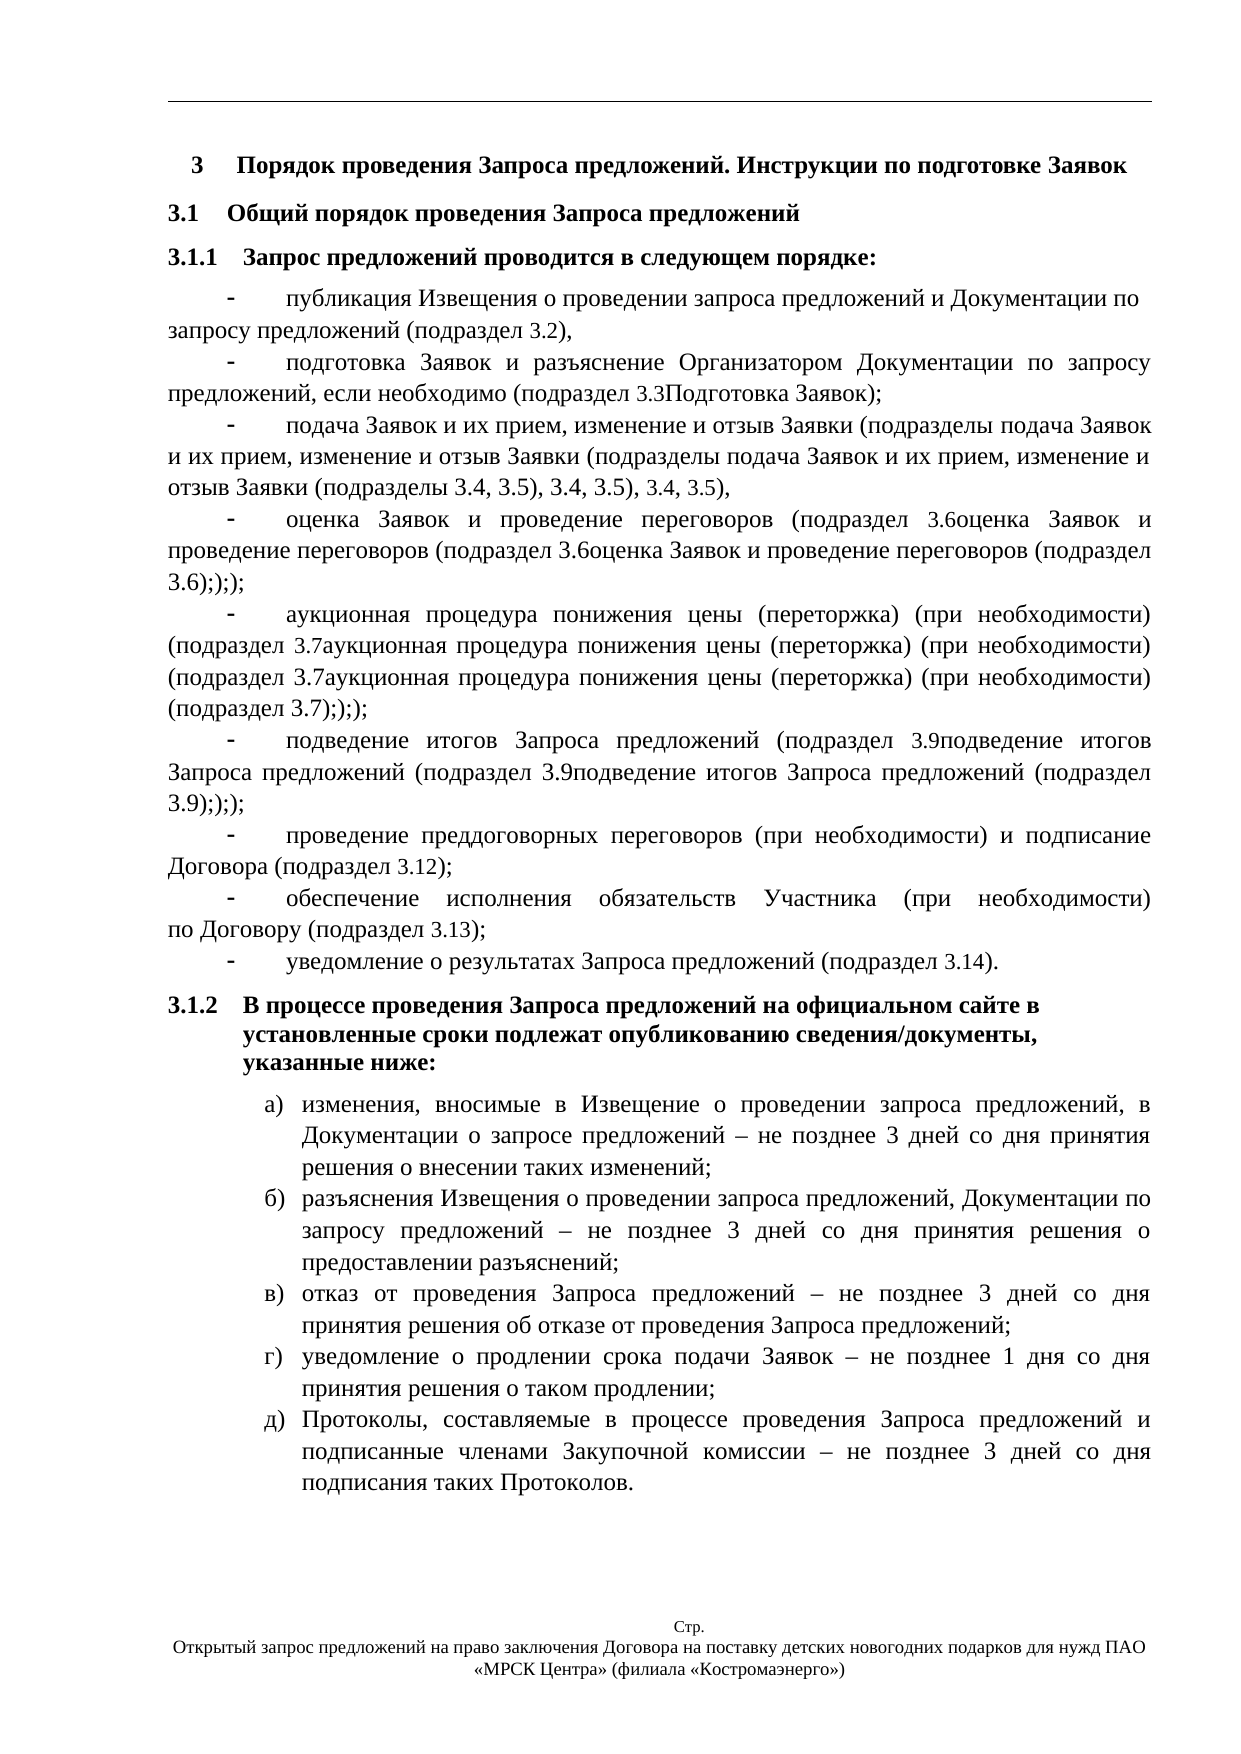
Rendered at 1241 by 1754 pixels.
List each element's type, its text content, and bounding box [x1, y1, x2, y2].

subtitle Общий порядок проведения Запроса предложений [168, 198, 1152, 227]
subtitle В процессе проведения Запроса предложений на официальном сайте в установленные сроки подлежат опубликованию сведения/документы, указанные ниже: [168, 990, 1152, 1076]
list подготовка Заявок и разъяснение Организатором Документации по запросу предложений, если необходимо (подраздел 3.3); [168, 347, 1152, 407]
list изменения, вносимые в Извещение о проведении запроса предложений, в Документации о запросе предложений – не позднее 3 дней со дня принятия решения о внесении таких изменений; [264, 1089, 1152, 1181]
list уведомление о продлении срока подачи Заявок – не позднее 1 дня со дня принятия решения о таком продлении; [264, 1341, 1152, 1402]
list Протоколы, составляемые в процессе проведения Запроса предложений и подписанные членами Закупочной комиссии – не позднее 3 дней со дня подписания таких Протоколов. [264, 1404, 1152, 1496]
list подача Заявок и их прием, изменение и отзыв Заявки (подразделы 3.4, 3.5), [168, 410, 1152, 501]
list проведение преддоговорных переговоров (при необходимости) и подписание Договора (подраздел 3.12); [168, 820, 1152, 880]
subtitle Порядок проведения Запроса предложений. Инструкции по подготовке Заявок [166, 150, 1152, 179]
list оценка Заявок и проведение переговоров (подраздел 3.6); [168, 504, 1152, 596]
list разъяснения Извещения о проведении запроса предложений, Документации по запросу предложений – не позднее 3 дней со дня принятия решения о предоставлении разъяснений; [264, 1183, 1152, 1275]
subtitle Запрос предложений проводится в следующем порядке: [168, 242, 1152, 271]
list подведение итогов Запроса предложений (подраздел 3.9); [168, 725, 1152, 817]
list аукционная процедура понижения цены (переторжка) (при необходимости) (подраздел 3.7); [168, 599, 1152, 722]
list уведомление о результатах Запроса предложений (подраздел 3.14). [168, 946, 1152, 975]
list публикация Извещения о проведении запроса предложений и Документации по запросу предложений (подраздел 3.2), [168, 283, 1152, 344]
list обеспечение исполнения обязательств Участника (при необходимости) по Договору (подраздел 3.13); [168, 883, 1152, 943]
list отказ от проведения Запроса предложений – не позднее 3 дней со дня принятия решения об отказе от проведения Запроса предложений; [264, 1278, 1152, 1338]
